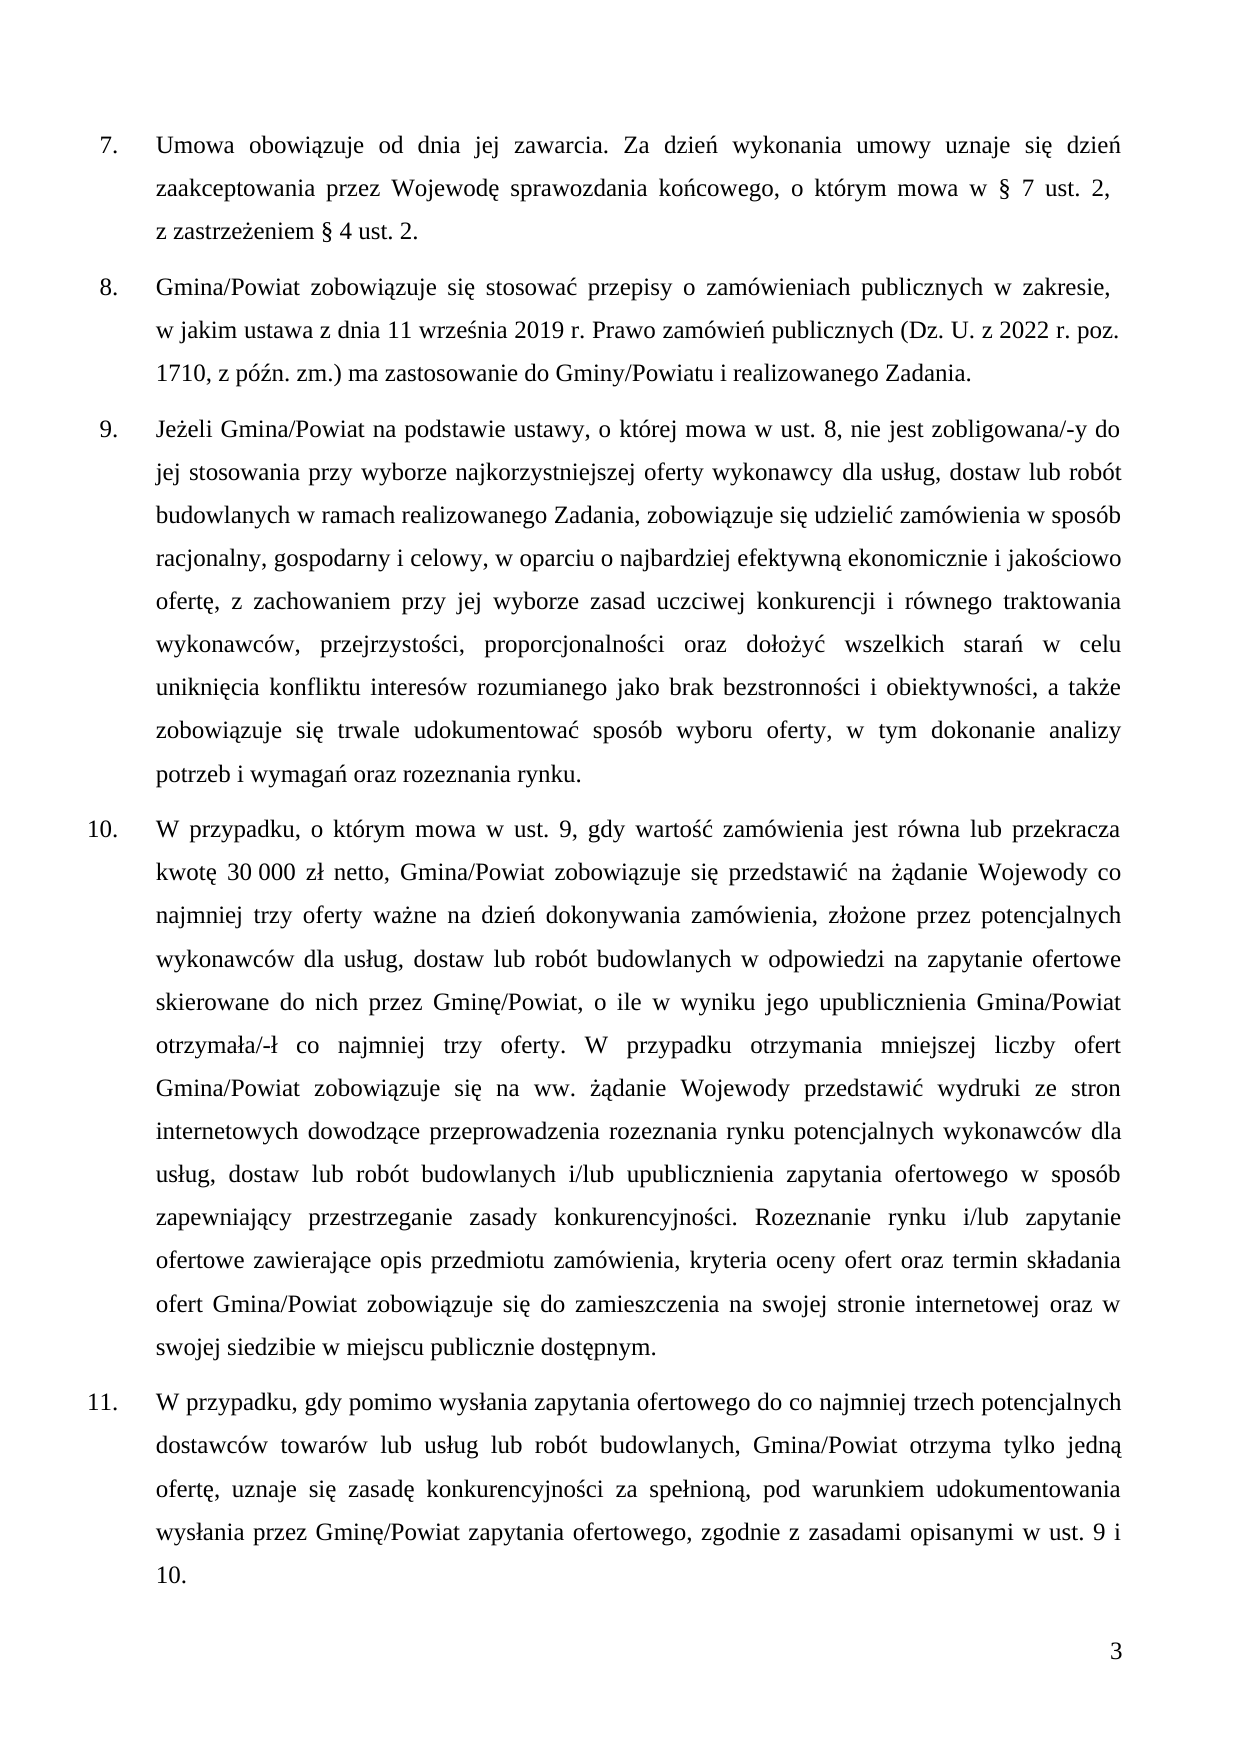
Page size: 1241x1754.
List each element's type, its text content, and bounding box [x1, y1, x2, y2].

list W przypadku, gdy pomimo wysłania zapytania ofertowego do co najmniej trzech potencjalnych dostawców towarów lub usług lub robót budowlanych, Gmina/Powiat otrzyma tylko jedną ofertę, uznaje się zasadę konkurencyjności za spełnioną, pod warunkiem udokumentowania wysłania przez Gminę/Powiat zapytania ofertowego, zgodnie z zasadami opisanymi w ust. 9 i 10. [118, 1387, 1122, 1589]
list Umowa obowiązuje od dnia jej zawarcia. Za dzień wykonania umowy uznaje się dzień zaakceptowania przez Wojewodę sprawozdania końcowego, o którym mowa w § 7 ust. 2, z zastrzeżeniem § 4 ust. 2. [118, 130, 1122, 245]
list Gmina/Powiat zobowiązuje się stosować przepisy o zamówieniach publicznych w zakresie, w jakim ustawa z dnia 11 września 2019 r. Prawo zamówień publicznych (Dz. U. z 2022 r. poz. 1710, z późn. zm.) ma zastosowanie do Gminy/Powiatu i realizowanego Zadania. [118, 272, 1122, 387]
list Jeżeli Gmina/Powiat na podstawie ustawy, o której mowa w ust. 8, nie jest zobligowana/-y do jej stosowania przy wyborze najkorzystniejszej oferty wykonawcy dla usług, dostaw lub robót budowlanych w ramach realizowanego Zadania, zobowiązuje się udzielić zamówienia w sposób racjonalny, gospodarny i celowy, w oparciu o najbardziej efektywną ekonomicznie i jakościowo ofertę, z zachowaniem przy jej wyborze zasad uczciwej konkurencji i równego traktowania wykonawców, przejrzystości, proporcjonalności oraz dołożyć wszelkich starań w celu uniknięcia konfliktu interesów rozumianego jako brak bezstronności i obiektywności, a także zobowiązuje się trwale udokumentować sposób wyboru oferty, w tym dokonanie analizy potrzeb i wymagań oraz rozeznania rynku. [118, 414, 1122, 787]
list W przypadku, o którym mowa w ust. 9, gdy wartość zamówienia jest równa lub przekracza kwotę 30 000 zł netto, Gmina/Powiat zobowiązuje się przedstawić na żądanie Wojewody co najmniej trzy oferty ważne na dzień dokonywania zamówienia, złożone przez potencjalnych wykonawców dla usług, dostaw lub robót budowlanych w odpowiedzi na zapytanie ofertowe skierowane do nich przez Gminę/Powiat, o ile w wyniku jego upublicznienia Gmina/Powiat otrzymała/-ł co najmniej trzy oferty. W przypadku otrzymania mniejszej liczby ofert Gmina/Powiat zobowiązuje się na ww. żądanie Wojewody przedstawić wydruki ze stron internetowych dowodzące przeprowadzenia rozeznania rynku potencjalnych wykonawców dla usług, dostaw lub robót budowlanych i/lub upublicznienia zapytania ofertowego w sposób zapewniający przestrzeganie zasady konkurencyjności. Rozeznanie rynku i/lub zapytanie ofertowe zawierające opis przedmiotu zamówienia, kryteria oceny ofert oraz termin składania ofert Gmina/Powiat zobowiązuje się do zamieszczenia na swojej stronie internetowej oraz w swojej siedzibie w miejscu publicznie dostępnym. [118, 814, 1122, 1361]
